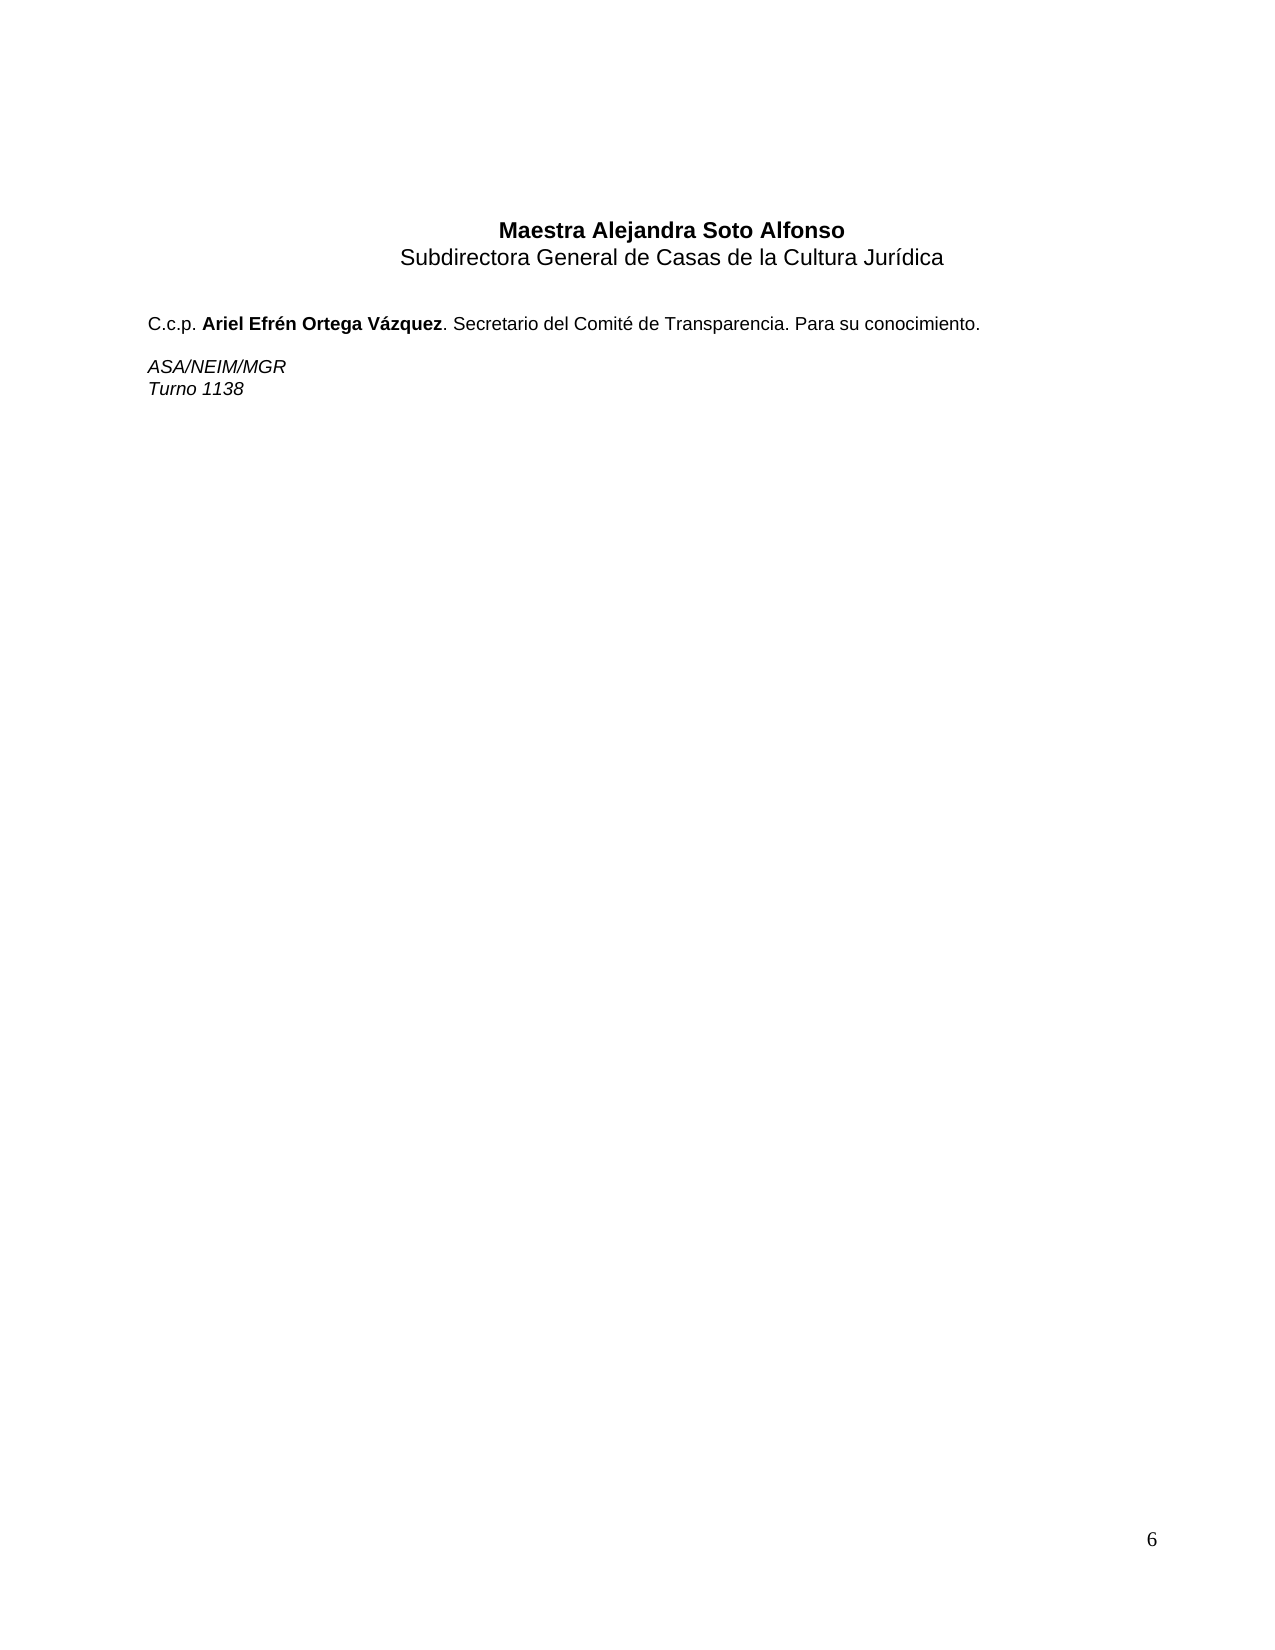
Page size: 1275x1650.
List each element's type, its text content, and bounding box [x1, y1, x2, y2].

text Subdirectora General de Casas de la Cultura Jurídica [177, 244, 1167, 270]
text C.c.p. Ariel Efrén Ortega Vázquez. Secretario del Comité de Transparencia. Para su conocimiento. [148, 313, 1157, 335]
text Maestra Alejandra Soto Alfonso [177, 217, 1167, 244]
text Turno 1138 [148, 378, 1157, 399]
text ASA/NEIM/MGR [148, 356, 1157, 378]
